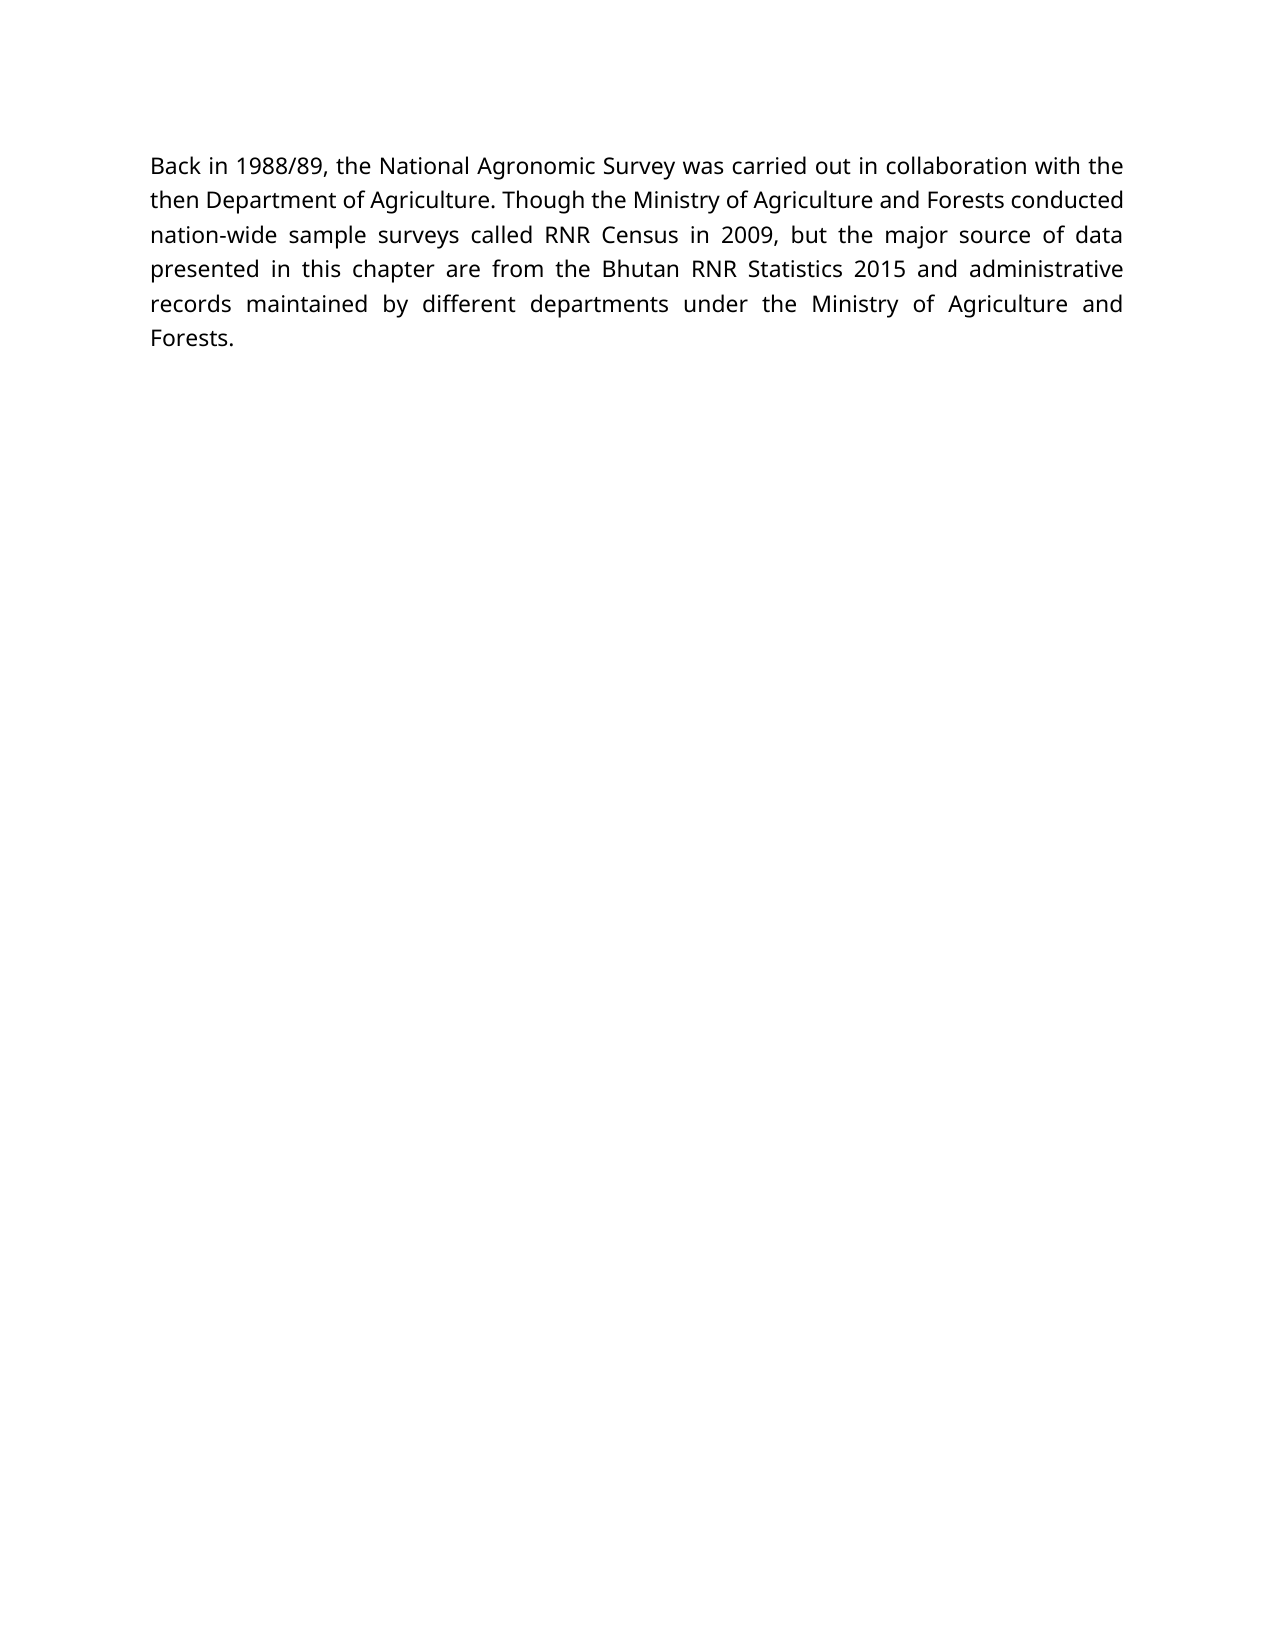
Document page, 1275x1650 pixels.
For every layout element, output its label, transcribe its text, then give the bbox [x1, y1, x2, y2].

text Back in 1988/89, the National Agronomic Survey was carried out in collaboration with the then Department of Agriculture. Though the Ministry of Agriculture and Forests conducted nation-wide sample surveys called RNR Census in 2009, but the major source of data presented in this chapter are from the Bhutan RNR Statistics 2015 and administrative records maintained by different departments under the Ministry of Agriculture and Forests. [150, 150, 1125, 353]
